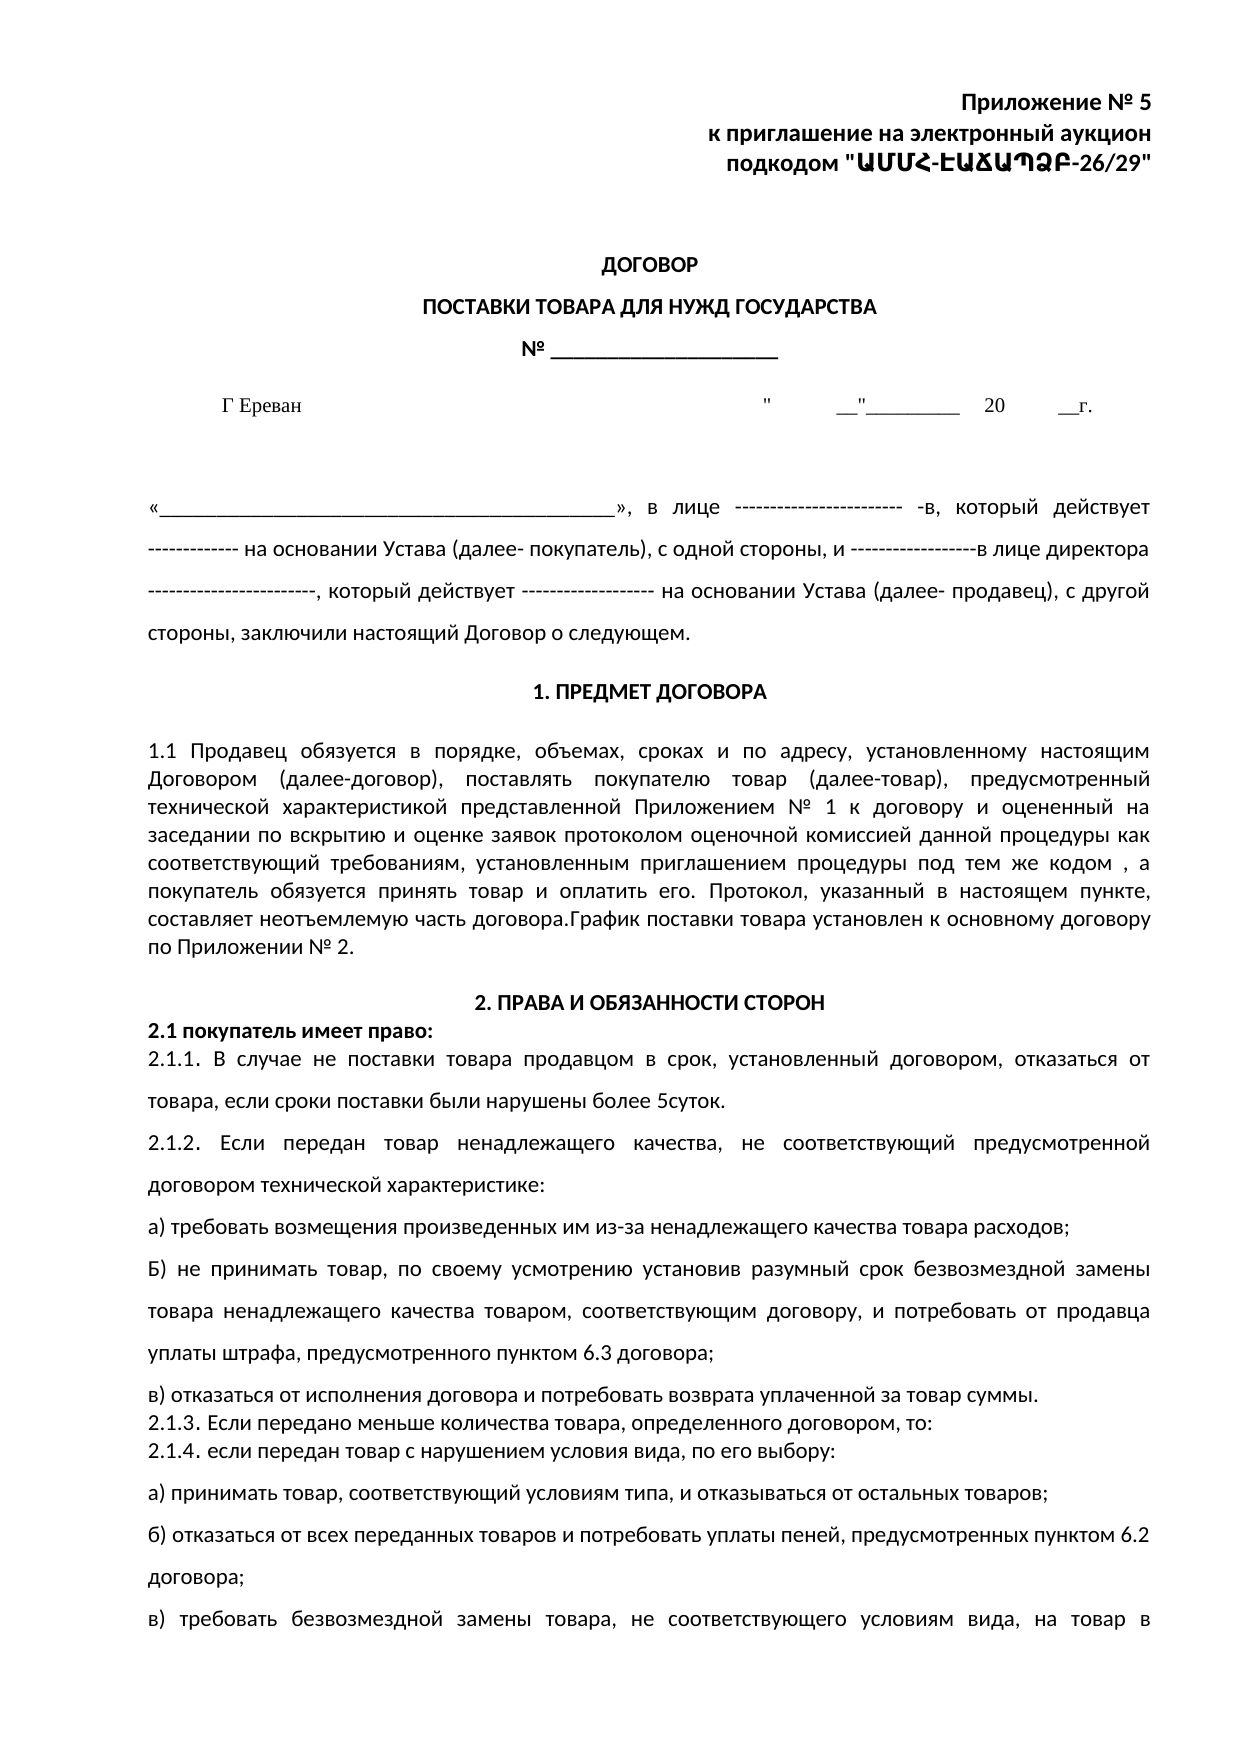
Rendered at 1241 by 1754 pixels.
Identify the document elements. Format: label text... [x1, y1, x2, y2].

list 2. ПРАВА И ОБЯЗАННОСТИ СТОРОН [148, 988, 1152, 1016]
list Б) не принимать товар, по своему усмотрению установив разумный срок безвозмездной замены товара ненадлежащего качества товаром, соответствующим договору, и потребовать от продавца уплаты штрафа, предусмотренного пунктом 6.3 договора; [148, 1254, 1152, 1366]
table_header " __"_________ 20 __г. [620, 393, 1104, 434]
text 1.1 Продавец обязуется в порядке, объемах, сроках и по адресу, установленному настоящим Договором (далее-договор), поставлять покупателю товар (далее-товар), предусмотренный технической характеристикой представленной Приложением № 1 к договору и оцененный на заседании по вскрытию и оценке заявок протоколом оценочной комиссией данной процедуры как соответствующий требованиям, установленным приглашением процедуры под тем же кодом , а покупатель обязуется принять товар и оплатить его. Протокол, указанный в настоящем пункте, составляет неотъемлемую часть договора.График поставки товара установлен к основному договору по Приложении № 2. [148, 736, 1152, 960]
text 1. ПРЕДМЕТ ДОГОВОРА [148, 677, 1152, 705]
list а) принимать товар, соответствующий условиям типа, и отказываться от остальных товаров; [148, 1478, 1152, 1506]
table_header Г Ереван [136, 393, 620, 434]
list 2.1.4․ если передан товар с нарушением условия вида, по его выбору: [148, 1436, 1152, 1464]
text ПОСТАВКИ ТОВАРА ДЛЯ НУЖД ГОСУДАРСТВА [148, 292, 1152, 321]
text ДОГОВОР [148, 251, 1152, 278]
list а) требовать возмещения произведенных им из-за ненадлежащего качества товара расходов; [148, 1212, 1152, 1240]
text 2.1 покупатель имеет право: [148, 1016, 1152, 1044]
list б) отказаться от всех переданных товаров и потребовать уплаты пеней, предусмотренных пунктом 6.2 договора; [148, 1520, 1152, 1590]
text Приложение № 5 [148, 86, 1152, 117]
text № ____________________ [148, 334, 1152, 362]
text «________________________________________», в лице ------------------------ -в, который действует ------------- на основании Устава (далее- покупатель), с одной стороны, и ------------------в лице директора ------------------------, который действует ------------------- на основании Устава (далее- продавец), с другой стороны, заключили настоящий Договор о следующем. [148, 492, 1152, 646]
text подкодом "ԱՄՄՀ-ԷԱՃԱՊՁԲ-26/29" [177, 147, 1152, 178]
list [148, 1604, 1152, 1632]
text к приглашение на электронный аукцион [177, 117, 1152, 147]
text 2.1.3․ Если передано меньше количества товара, определенного договором, то: [148, 1408, 1152, 1436]
text в) отказаться от исполнения договора и потребовать возврата уплаченной за товар суммы. [148, 1380, 1152, 1408]
list 2.1.2․ Если передан товар ненадлежащего качества, не соответствующий предусмотренной договором технической характеристике: [148, 1128, 1152, 1198]
list 2.1.1․ В случае не поставки товара продавцом в срок, установленный договором, отказаться от товара, если сроки поставки были нарушены более 5суток. [148, 1044, 1152, 1114]
